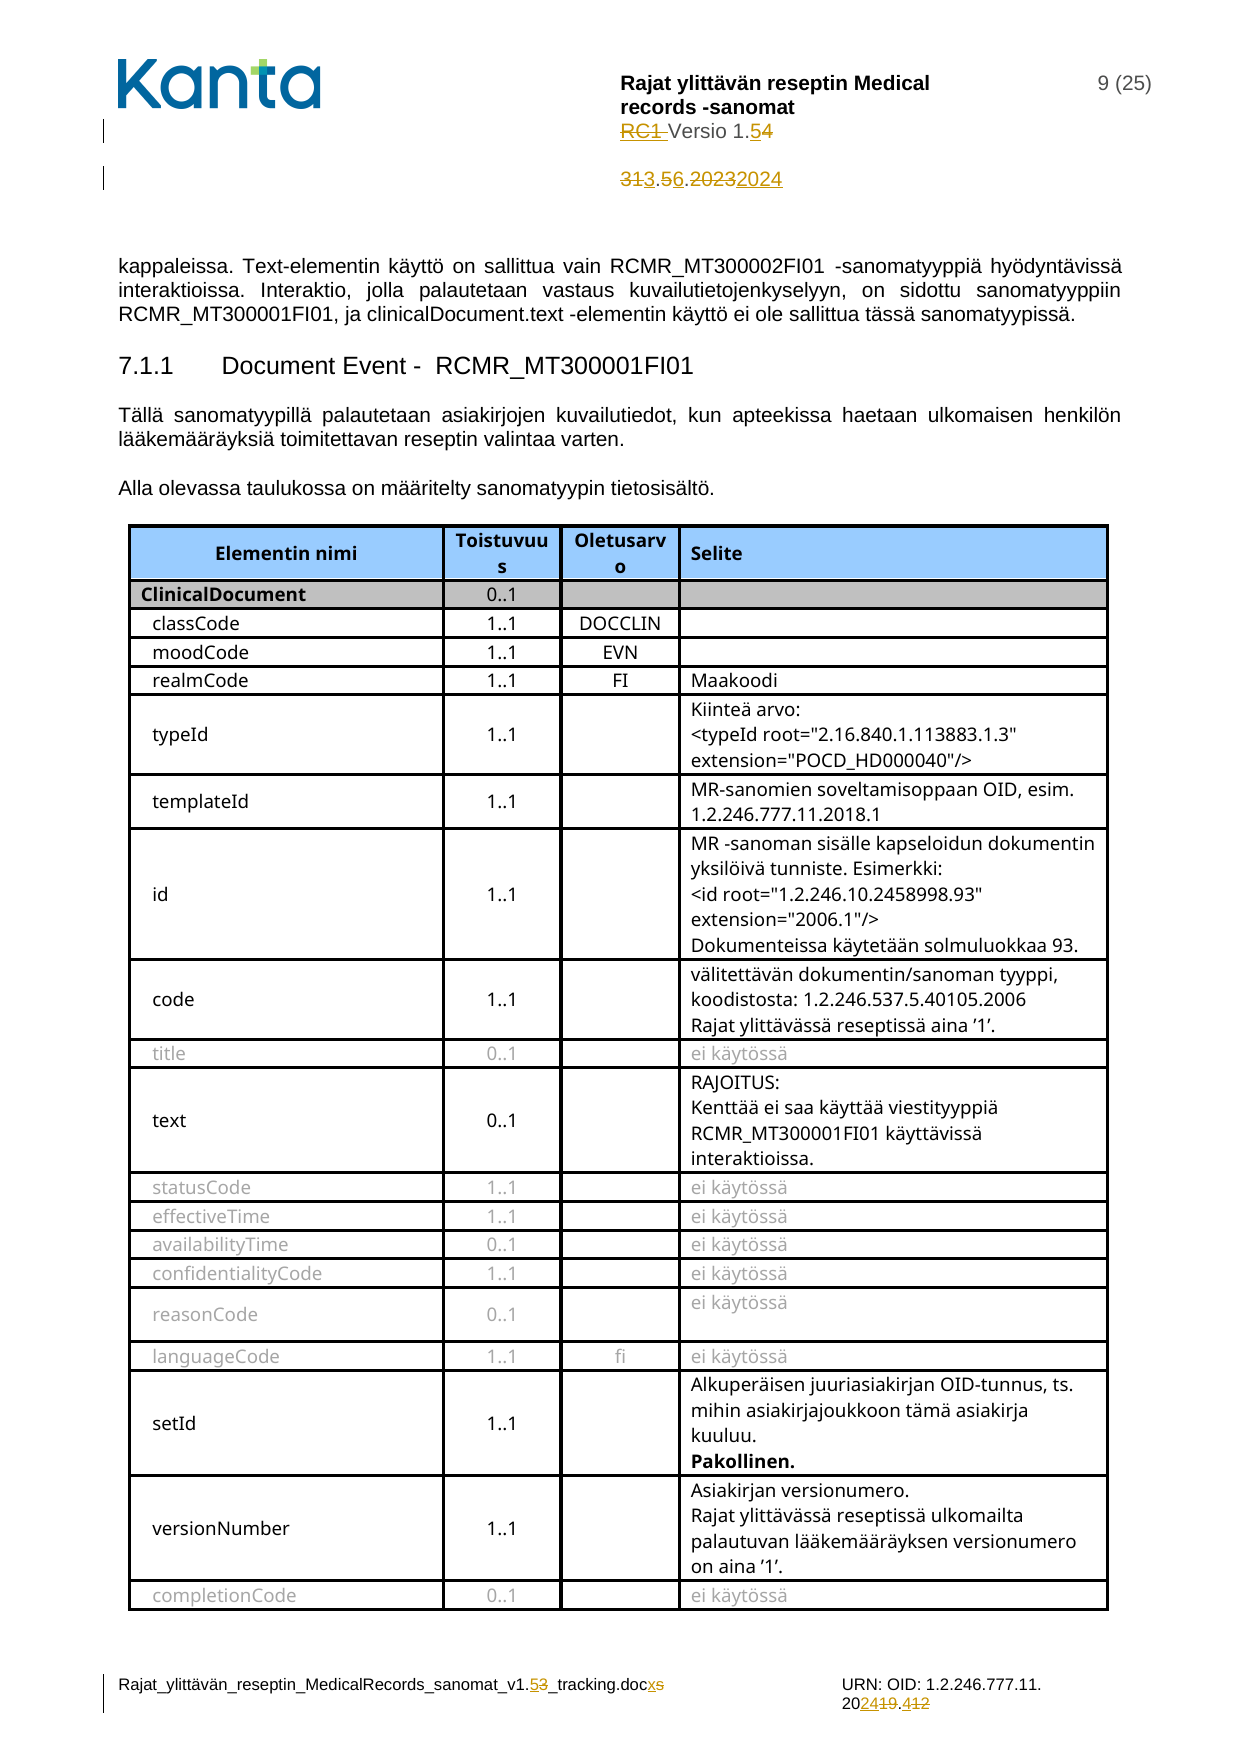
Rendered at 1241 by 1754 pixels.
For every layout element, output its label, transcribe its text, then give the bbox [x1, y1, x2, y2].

table_cell [563, 776, 678, 827]
table_cell Asiakirjan versionumero. Rajat ylittävässä reseptissä ulkomailta palautuvan lääkemääräyksen versionumero on aina ’1’. [681, 1477, 1106, 1579]
table_cell statusCode [131, 1174, 442, 1200]
table_cell ClinicalDocument [131, 582, 442, 607]
table_cell 0..1 [445, 582, 559, 607]
table_cell text [131, 1069, 442, 1171]
table_cell [563, 1203, 678, 1228]
table_header Oletusarvo [563, 528, 678, 578]
table_cell 1..1 [445, 639, 559, 664]
table_cell MR -sanoman sisälle kapseloidun dokumentin yksilöivä tunniste. Esimerkki: <id root="1.2.246.10.2458998.93" extension="2006.1"/> Dokumenteissa käytetään solmuluokkaa 93. [681, 830, 1106, 958]
table_cell templateId [131, 776, 442, 827]
table_cell ei käytössä [681, 1289, 1106, 1340]
table_cell languageCode [131, 1343, 442, 1369]
table_cell [681, 639, 1106, 664]
table_cell 0..1 [445, 1232, 559, 1257]
text Alla olevassa taulukossa on määritelty sanomatyypin tietosisältö. [118, 475, 1122, 499]
table_cell versionNumber [131, 1477, 442, 1579]
table_cell 0..1 [445, 1069, 559, 1171]
table_cell completionCode [131, 1582, 442, 1608]
table_cell [563, 830, 678, 958]
table_cell setId [131, 1372, 442, 1474]
table_cell ei käytössä [681, 1203, 1106, 1228]
table_cell 1..1 [445, 1343, 559, 1369]
table_cell [563, 1582, 678, 1608]
table_cell [563, 1174, 678, 1200]
table_cell confidentialityCode [131, 1260, 442, 1286]
table_header Selite [681, 528, 1106, 578]
table_cell classCode [131, 610, 442, 636]
text Tällä sanomatyypillä palautetaan asiakirjojen kuvailutiedot, kun apteekissa haetaan ulkomaisen henkilön lääkemääräyksiä toimitettavan reseptin valintaa varten. [118, 402, 1122, 450]
table_cell 1..1 [445, 961, 559, 1037]
table_cell FI [563, 668, 678, 693]
table_cell 1..1 [445, 776, 559, 827]
table_cell ei käytössä [681, 1232, 1106, 1257]
table_cell 0..1 [445, 1041, 559, 1066]
table_cell ei käytössä [681, 1343, 1106, 1369]
table_cell typeId [131, 696, 442, 773]
table_cell 1..1 [445, 610, 559, 636]
table_cell [563, 961, 678, 1037]
table_cell 1..1 [445, 1174, 559, 1200]
table_cell reasonCode [131, 1289, 442, 1340]
table_cell title [131, 1041, 442, 1066]
table_cell 1..1 [445, 668, 559, 693]
table_cell 1..1 [445, 1260, 559, 1286]
table_header Elementin nimi [131, 528, 442, 578]
table_cell RAJOITUS: Kenttää ei saa käyttää viestityyppiä RCMR_MT300001FI01 käyttävissä interaktioissa. [681, 1069, 1106, 1171]
table_cell ei käytössä [681, 1582, 1106, 1608]
table_cell 0..1 [445, 1582, 559, 1608]
table_cell [563, 1069, 678, 1171]
table_cell fi [563, 1343, 678, 1369]
table_cell realmCode [131, 668, 442, 693]
table_cell 1..1 [445, 830, 559, 958]
table_cell 1..1 [445, 1372, 559, 1474]
table_cell Maakoodi [681, 668, 1106, 693]
table_cell 1..1 [445, 1203, 559, 1228]
table_cell id [131, 830, 442, 958]
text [118, 254, 1122, 326]
table_cell 0..1 [445, 1289, 559, 1340]
table_cell [563, 582, 678, 607]
table_cell [563, 1289, 678, 1340]
table_cell ei käytössä [681, 1174, 1106, 1200]
table_cell Kiinteä arvo: <typeId root="2.16.840.1.113883.1.3" extension="POCD_HD000040"/> [681, 696, 1106, 773]
table_cell moodCode [131, 639, 442, 664]
table_cell [681, 582, 1106, 607]
table_cell [563, 696, 678, 773]
table_cell välitettävän dokumentin/sanoman tyyppi, koodistosta: 1.2.246.537.5.40105.2006 Rajat ylittävässä reseptissä aina ’1’. [681, 961, 1106, 1037]
table_cell [563, 1477, 678, 1579]
table_cell ei käytössä [681, 1260, 1106, 1286]
table_cell [681, 610, 1106, 636]
table_cell EVN [563, 639, 678, 664]
picture [118, 59, 321, 109]
table_cell 1..1 [445, 1477, 559, 1579]
table_cell code [131, 961, 442, 1037]
table_cell Alkuperäisen juuriasiakirjan OID-tunnus, ts. mihin asiakirjajoukkoon tämä asiakirja kuuluu. Pakollinen. [681, 1372, 1106, 1474]
table_cell [563, 1232, 678, 1257]
table_cell [563, 1260, 678, 1286]
table_cell [563, 1372, 678, 1474]
table_cell ei käytössä [681, 1041, 1106, 1066]
table_cell [563, 1041, 678, 1066]
subtitle Document Event - RCMR_MT300001FI01 [118, 351, 1122, 379]
table_cell 1..1 [445, 696, 559, 773]
table_header Toistuvuus [445, 528, 559, 578]
table_cell MR-sanomien soveltamisoppaan OID, esim. 1.2.246.777.11.2018.1 [681, 776, 1106, 827]
table_cell availabilityTime [131, 1232, 442, 1257]
table_cell DOCCLIN [563, 610, 678, 636]
table_cell effectiveTime [131, 1203, 442, 1228]
